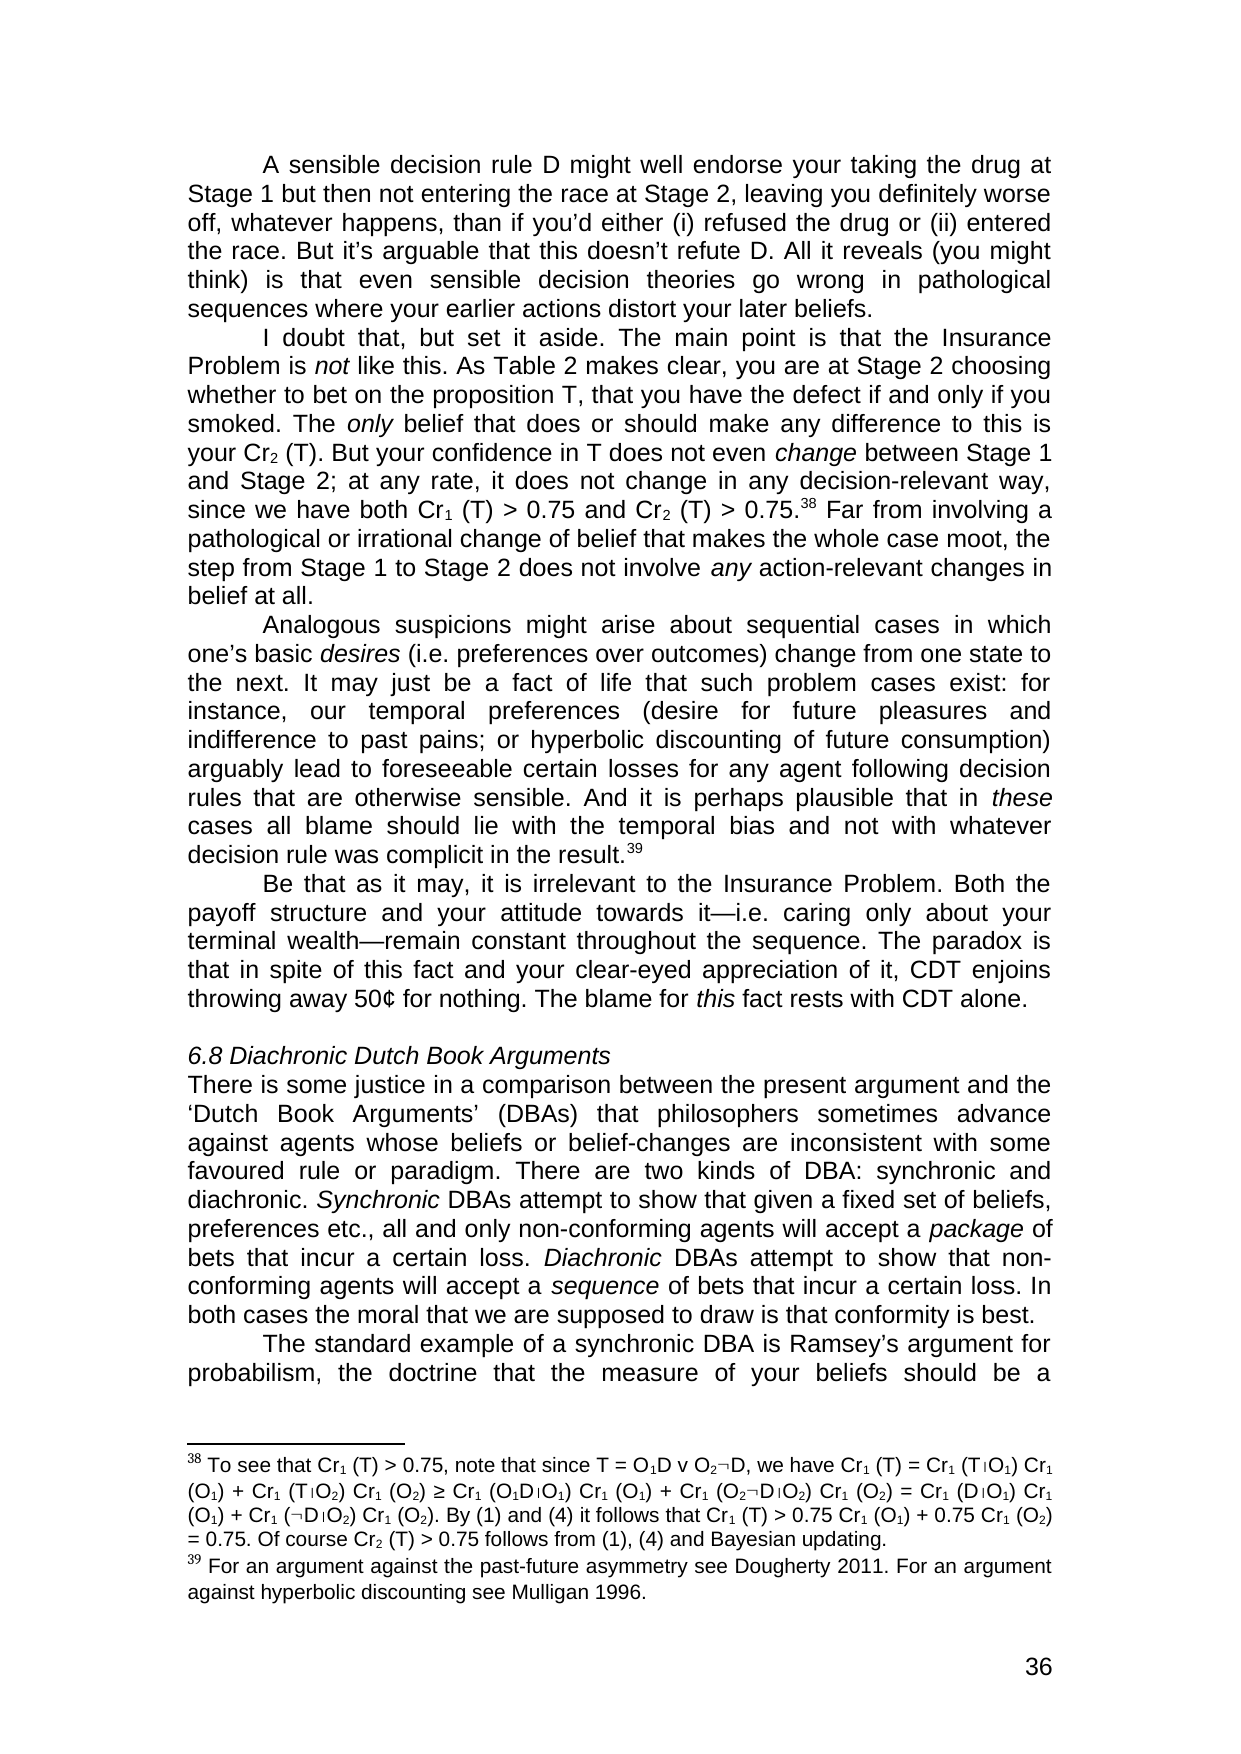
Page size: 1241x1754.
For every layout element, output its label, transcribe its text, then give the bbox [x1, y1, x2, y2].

text A sensible decision rule D might well endorse your taking the drug at Stage 1 but then not entering the race at Stage 2, leaving you definitely worse off, whatever happens, than if you’d either (i) refused the drug or (ii) entered the race. But it’s arguable that this doesn’t refute D. All it reveals (you might think) is that even sensible decision theories go wrong in pathological sequences where your earlier actions distort your later beliefs. [187, 150, 1053, 322]
text Analogous suspicions might arise about sequential cases in which one’s basic desires (i.e. preferences over outcomes) change from one state to the next. It may just be a fact of life that such problem cases exist: for instance, our temporal preferences (desire for future pleasures and indifference to past pains; or hyperbolic discounting of future consumption) arguably lead to foreseeable certain losses for any agent following decision rules that are otherwise sensible. And it is perhaps plausible that in these cases all blame should lie with the temporal bias and not with whatever decision rule was complicit in the result. [187, 610, 1053, 869]
text There is some justice in a comparison between the present argument and the ‘Dutch Book Arguments’ (DBAs) that philosophers sometimes advance against agents whose beliefs or belief-changes are inconsistent with some favoured rule or paradigm. There are two kinds of DBA: synchronic and diachronic. Synchronic DBAs attempt to show that given a fixed set of beliefs, preferences etc., all and only non-conforming agents will accept a package of bets that incur a certain loss. Diachronic DBAs attempt to show that non-conforming agents will accept a sequence of bets that incur a certain loss. In both cases the moral that we are supposed to draw is that conformity is best. [187, 1070, 1053, 1329]
text 6.8 Diachronic Dutch Book Arguments [187, 1041, 1053, 1070]
text I doubt that, but set it aside. The main point is that the Insurance Problem is not like this. As Table 2 makes clear, you are at Stage 2 choosing whether to bet on the proposition T, that you have the defect if and only if you smoked. The only belief that does or should make any difference to this is your Cr2 (T). But your confidence in T does not even change between Stage 1 and Stage 2; at any rate, it does not change in any decision-relevant way, since we have both Cr1 (T) > 0.75 and Cr2 (T) > 0.75. Far from involving a pathological or irrational change of belief that makes the whole case moot, the step from Stage 1 to Stage 2 does not involve any action-relevant changes in belief at all. [187, 322, 1053, 610]
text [187, 1329, 1053, 1386]
text Be that as it may, it is irrelevant to the Insurance Problem. Both the payoff structure and your attitude towards it—i.e. caring only about your terminal wealth—remain constant throughout the sequence. The paradox is that in spite of this fact and your clear-eyed appreciation of it, CDT enjoins throwing away 50¢ for nothing. The blame for this fact rests with CDT alone. [187, 869, 1053, 1012]
